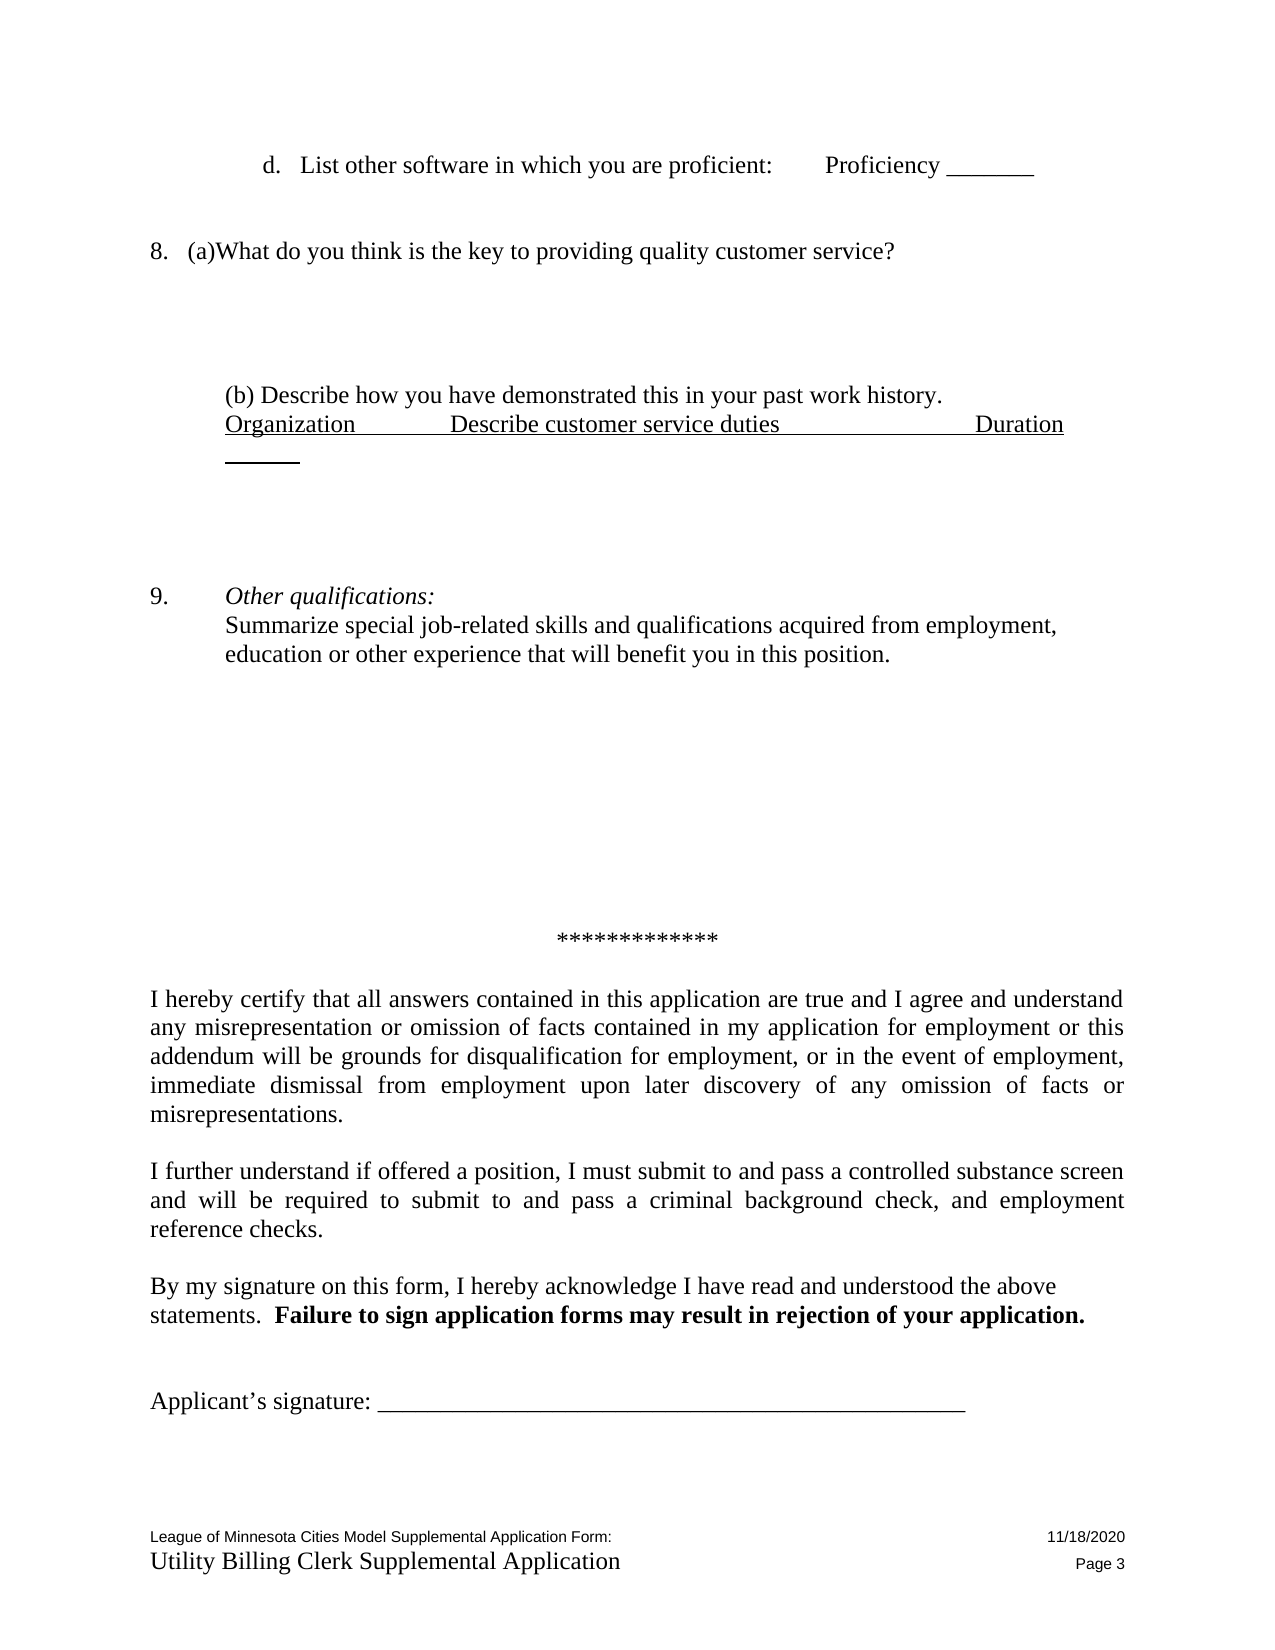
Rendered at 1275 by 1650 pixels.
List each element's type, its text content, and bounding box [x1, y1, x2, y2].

text ************* [150, 926, 1125, 955]
text I hereby certify that all answers contained in this application are true and I agree and understand any misrepresentation or omission of facts contained in my application for employment or this addendum will be grounds for disqualification for employment, or in the event of employment, immediate dismissal from employment upon later discovery of any omission of facts or misrepresentations. [150, 984, 1125, 1127]
text I further understand if offered a position, I must submit to and pass a controlled substance screen and will be required to submit to and pass a criminal background check, and employment reference checks. [150, 1156, 1125, 1242]
text Organization Describe customer service duties Duration [225, 409, 1125, 466]
list (a)What do you think is the key to providing quality customer service? [150, 236, 1200, 265]
text By my signature on this form, I hereby acknowledge I have read and understood the above statements. Failure to sign application forms may result in rejection of your application. [150, 1271, 1125, 1329]
text Applicant’s signature: _______________________________________________ [150, 1386, 1125, 1415]
text (b) Describe how you have demonstrated this in your past work history. [150, 380, 1200, 409]
text Summarize special job-related skills and qualifications acquired from employment, education or other experience that will benefit you in this position. [225, 610, 1125, 667]
list List other software in which you are proficient: Proficiency _______ [262, 150, 1125, 179]
text 9. Other qualifications: [150, 581, 1125, 610]
